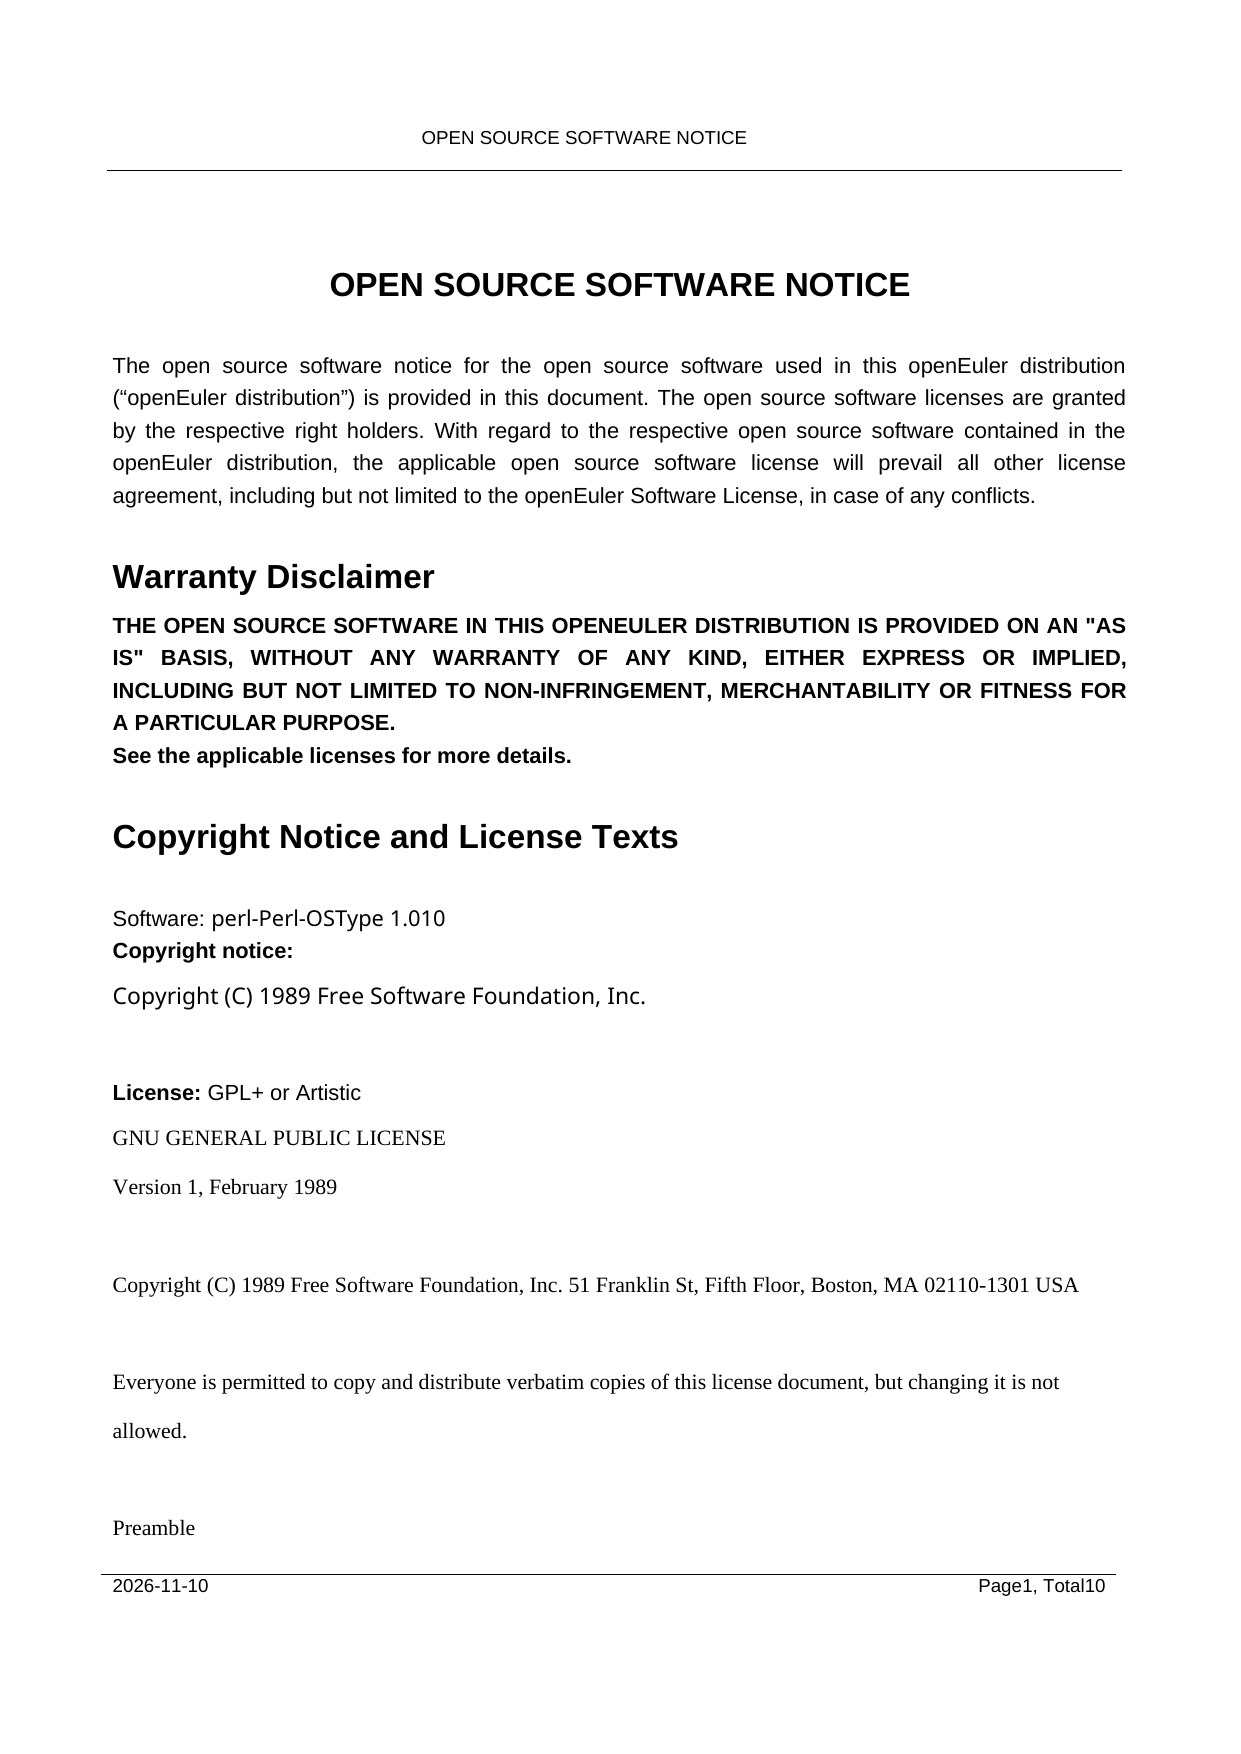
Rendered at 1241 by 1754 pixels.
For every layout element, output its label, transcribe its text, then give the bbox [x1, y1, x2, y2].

text The open source software notice for the open source software used in this openEuler distribution (“openEuler distribution”) is provided in this document. The open source software licenses are granted by the respective right holders. With regard to the respective open source software contained in the openEuler distribution, the applicable open source software license will prevail all other license agreement, including but not limited to the openEuler Software License, in case of any conflicts. [112, 349, 1128, 511]
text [112, 1122, 1128, 1544]
text Copyright (C) 1989 Free Software Foundation, Inc. [112, 979, 1128, 1060]
text Copyright notice: [112, 934, 1128, 966]
text Software: perl-Perl-OSType 1.010 [112, 901, 1128, 934]
text OPEN SOURCE SOFTWARE NOTICE [112, 251, 1128, 316]
text Copyright Notice and License Texts [112, 804, 1128, 869]
text License: GPL+ or Artistic [112, 1077, 1128, 1109]
text Warranty Disclaimer [112, 544, 1128, 609]
text THE OPEN SOURCE SOFTWARE IN THIS OPENEULER DISTRIBUTION IS PROVIDED ON AN "AS IS" BASIS, WITHOUT ANY WARRANTY OF ANY KIND, EITHER EXPRESS OR IMPLIED, INCLUDING BUT NOT LIMITED TO NON-INFRINGEMENT, MERCHANTABILITY OR FITNESS FOR A PARTICULAR PURPOSE. See the applicable licenses for more details. [112, 609, 1128, 771]
